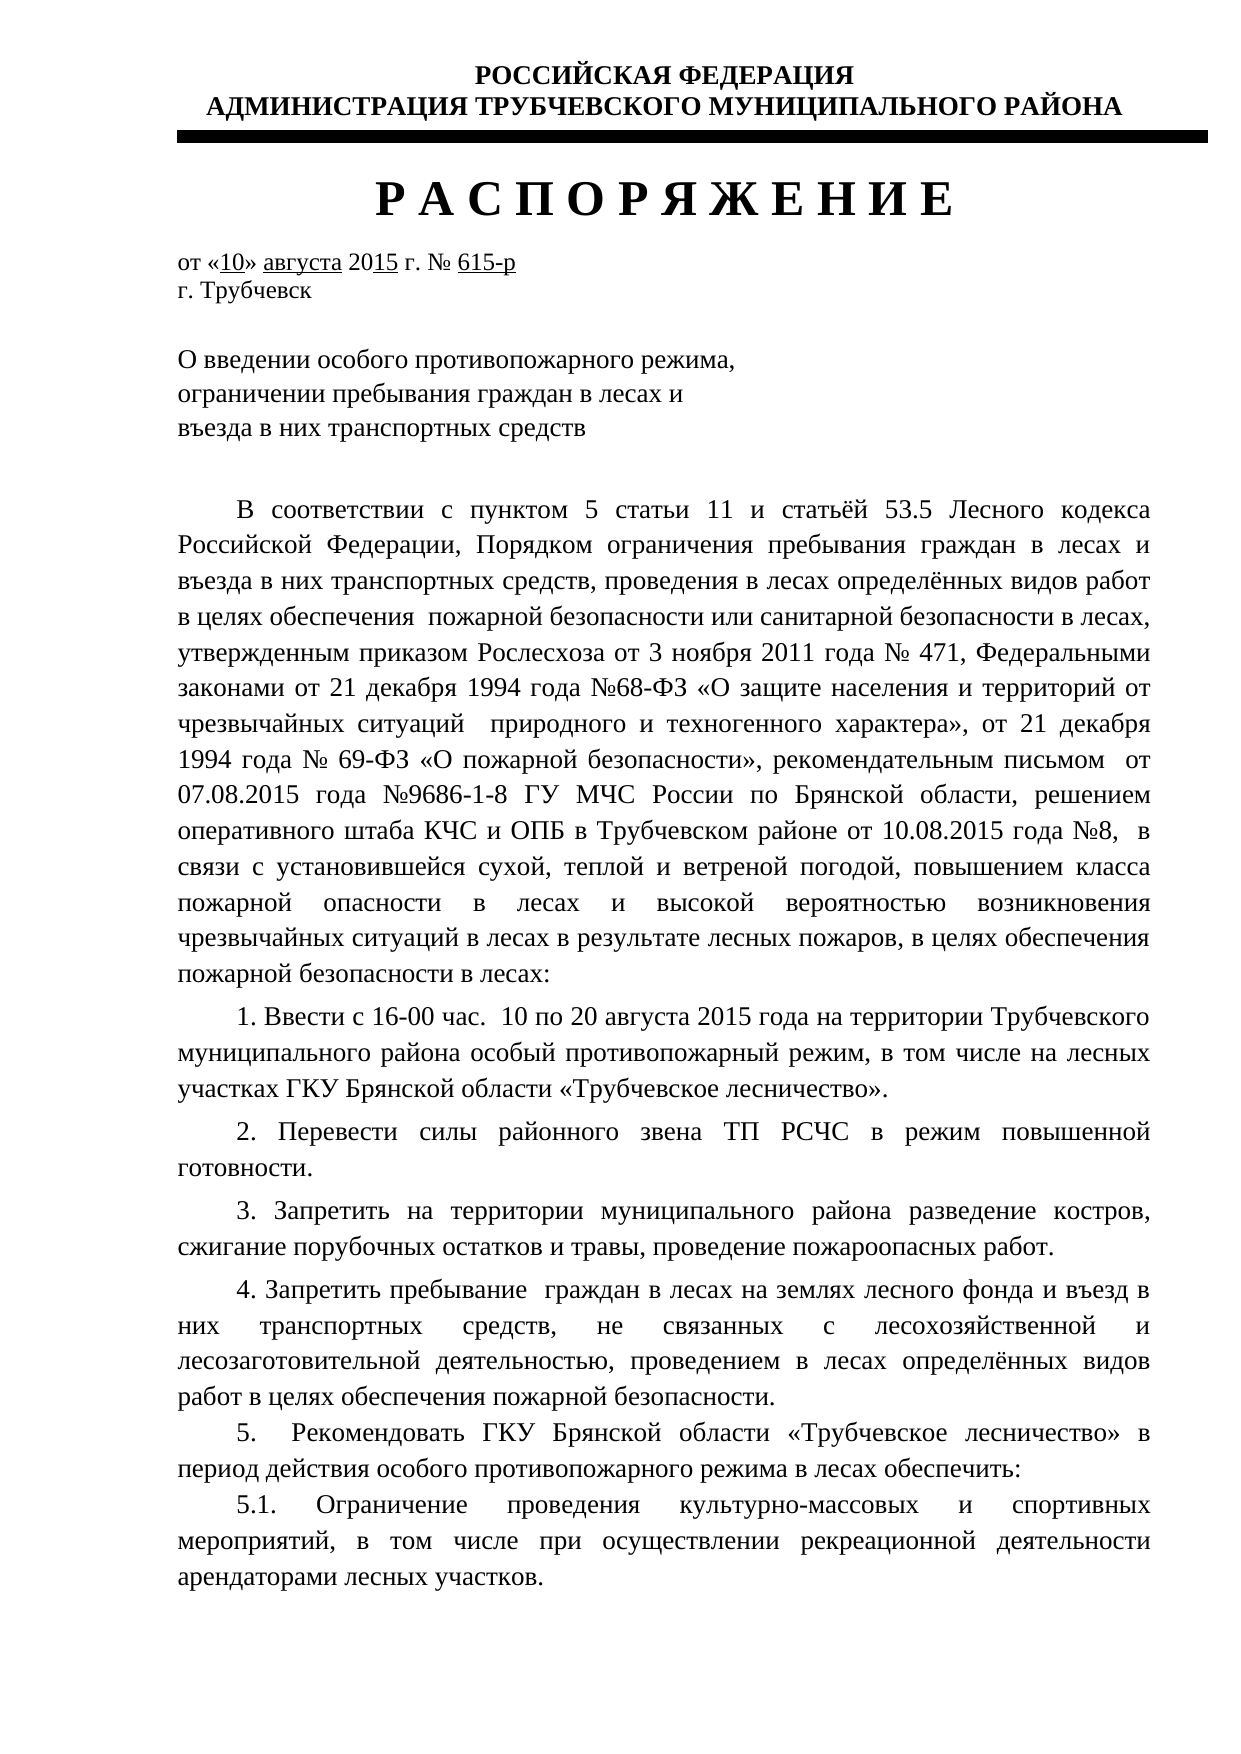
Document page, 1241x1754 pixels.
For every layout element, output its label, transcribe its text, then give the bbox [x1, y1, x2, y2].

text В соответствии с пунктом 5 статьи 11 и статьёй 53.5 Лесного кодекса Российской Федерации, Порядком ограничения пребывания граждан в лесах и въезда в них транспортных средств, проведения в лесах определённых видов работ в целях обеспечения пожарной безопасности или санитарной безопасности в лесах, утвержденным приказом Рослесхоза от 3 ноября 2011 года № 471, Федеральными законами от 21 декабря 1994 года №68-ФЗ «О защите населения и территорий от чрезвычайных ситуаций природного и техногенного характера», от 21 декабря 1994 года № 69-ФЗ «О пожарной безопасности», рекомендательным письмом от 07.08.2015 года №9686-1-8 ГУ МЧС России по Брянской области, решением оперативного штаба КЧС и ОПБ в Трубчевском районе от 10.08.2015 года №8, в связи с установившейся сухой, теплой и ветреной погодой, повышением класса пожарной опасности в лесах и высокой вероятностью возникновения чрезвычайных ситуаций в лесах в результате лесных пожаров, в целях обеспечения пожарной безопасности в лесах: [177, 493, 1152, 988]
text 2. Перевести силы районного звена ТП РСЧС в режим повышенной готовности. [177, 1115, 1152, 1182]
text АДМИНИСТРАЦИЯ ТРУБЧЕВСКОГО МУНИЦИПАЛЬНОГО РАЙОНА [177, 90, 1152, 121]
text от «10» августа 2015 г. № 615-р [177, 247, 1152, 276]
text 5.1. Ограничение проведения культурно-массовых и спортивных мероприятий, в том числе при осуществлении рекреационной деятельности арендаторами лесных участков. [177, 1488, 1152, 1591]
text 1. Ввести с 16-00 час. 10 по 20 августа 2015 года на территории Трубчевского муниципального района особый противопожарный режим, в том числе на лесных участках ГКУ Брянской области «Трубчевское лесничество». [177, 1000, 1152, 1103]
text 5. Рекомендовать ГКУ Брянской области «Трубчевское лесничество» в период действия особого противопожарного режима в лесах обеспечить: [177, 1416, 1152, 1483]
text г. Трубчевск [177, 276, 1152, 304]
text О введении особого противопожарного режима, ограничении пребывания граждан в лесах и въезда в них транспортных средств [177, 342, 738, 443]
text 4. Запретить пребывание граждан в лесах на землях лесного фонда и въезд в них транспортных средств, не связанных с лесохозяйственной и лесозаготовительной деятельностью, проведением в лесах определённых видов работ в целях обеспечения пожарной безопасности. [177, 1273, 1152, 1411]
text 3. Запретить на территории муниципального района разведение костров, сжигание порубочных остатков и травы, проведение пожароопасных работ. [177, 1194, 1152, 1261]
text РОССИЙСКАЯ ФЕДЕРАЦИЯ [177, 59, 1152, 90]
text Р А С П О Р Я Ж Е Н И Е [177, 168, 1152, 226]
